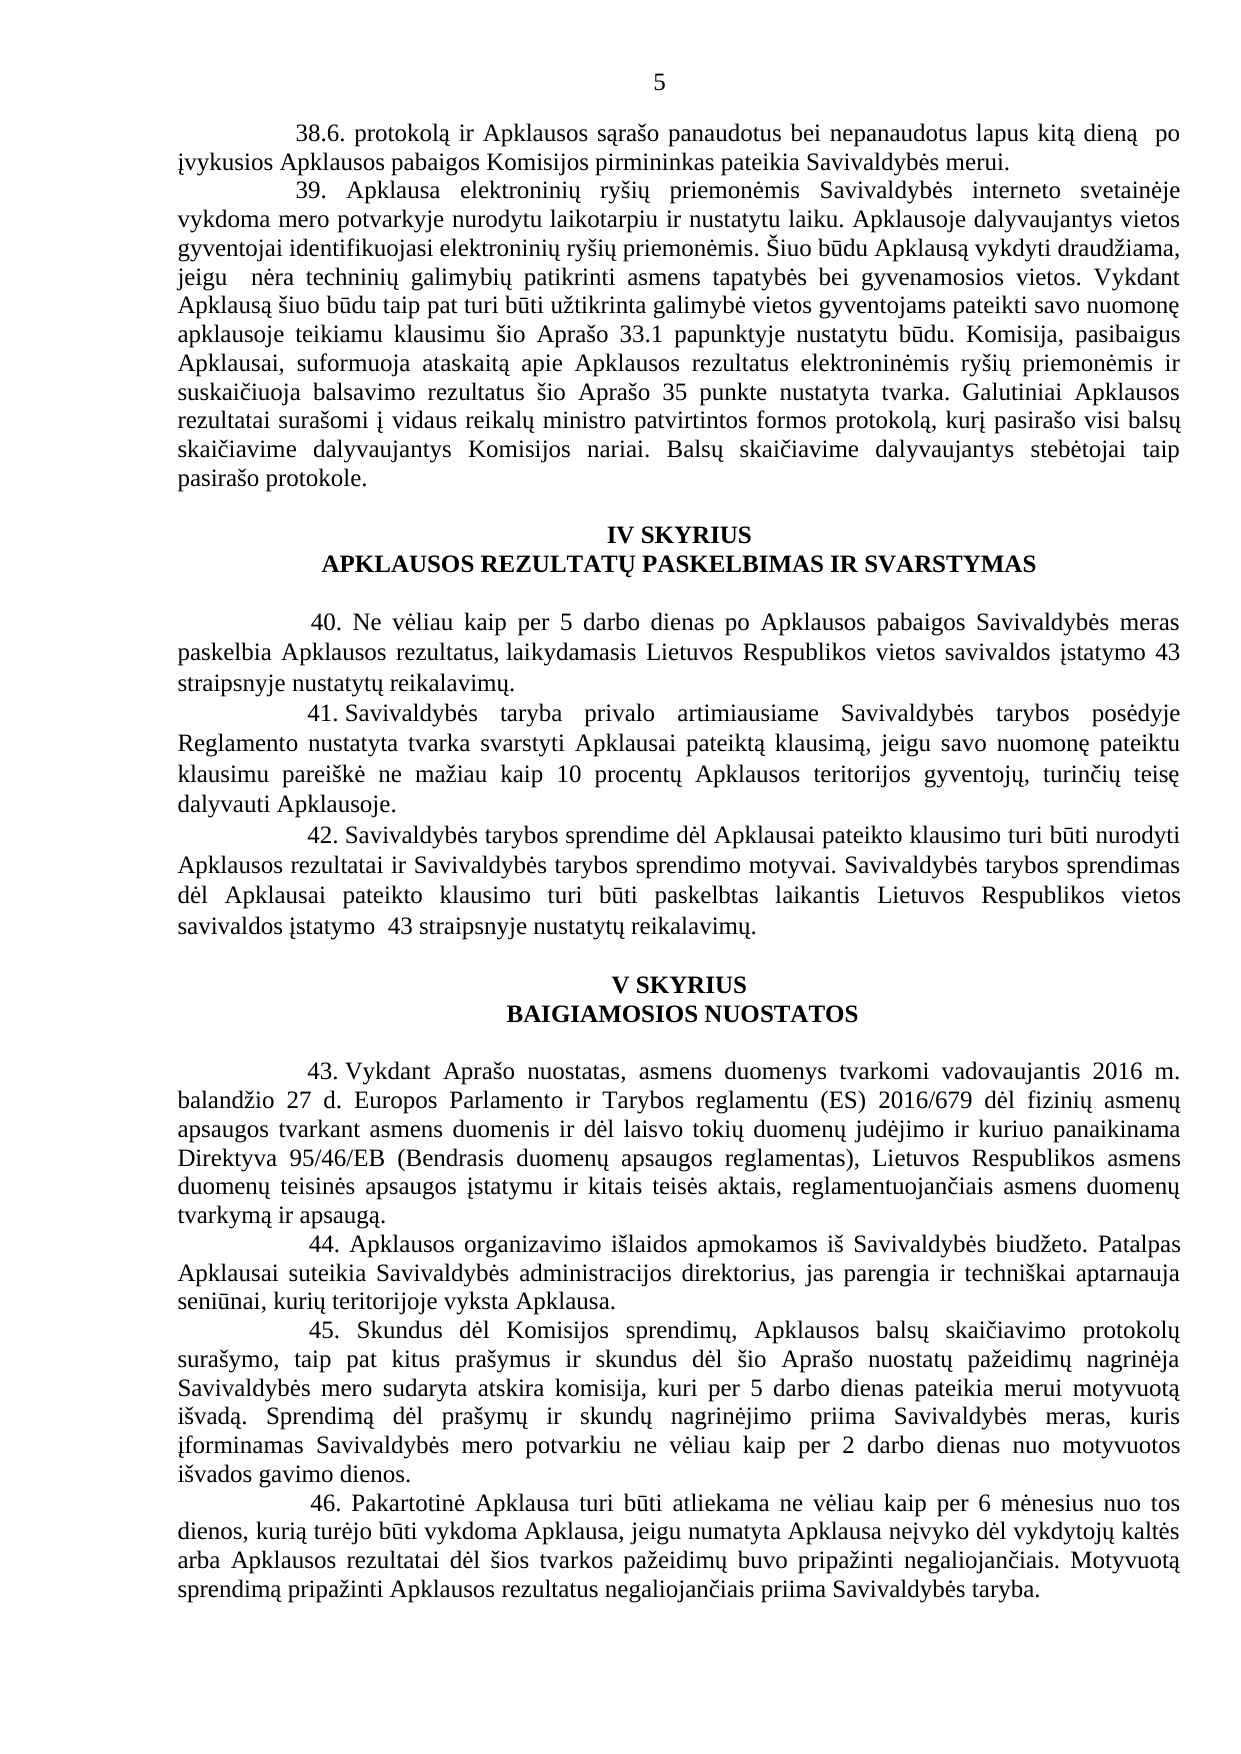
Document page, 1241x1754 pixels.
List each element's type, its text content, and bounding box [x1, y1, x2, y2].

text 46. Pakartotinė Apklausa turi būti atliekama ne vėliau kaip per 6 mėnesius nuo tos dienos, kurią turėjo būti vykdoma Apklausa, jeigu numatyta Apklausa neįvyko dėl vykdytojų kaltės arba Apklausos rezultatai dėl šios tvarkos pažeidimų buvo pripažinti negaliojančiais. Motyvuotą sprendimą pripažinti Apklausos rezultatus negaliojančiais priima Savivaldybės taryba. [177, 1488, 1181, 1603]
text 39. Apklausa elektroninių ryšių priemonėmis Savivaldybės interneto svetainėje vykdoma mero potvarkyje nurodytu laikotarpiu ir nustatytu laiku. Apklausoje dalyvaujantys vietos gyventojai identifikuojasi elektroninių ryšių priemonėmis. Šiuo būdu Apklausą vykdyti draudžiama, jeigu nėra techninių galimybių patikrinti asmens tapatybės bei gyvenamosios vietos. Vykdant Apklausą šiuo būdu taip pat turi būti užtikrinta galimybė vietos gyventojams pateikti savo nuomonę apklausoje teikiamu klausimu šio Aprašo 33.1 papunktyje nustatytu būdu. Komisija, pasibaigus Apklausai, suformuoja ataskaitą apie Apklausos rezultatus elektroninėmis ryšių priemonėmis ir suskaičiuoja balsavimo rezultatus šio Aprašo 35 punkte nustatyta tvarka. Galutiniai Apklausos rezultatai surašomi į vidaus reikalų ministro patvirtintos formos protokolą, kurį pasirašo visi balsų skaičiavime dalyvaujantys Komisijos nariai. Balsų skaičiavime dalyvaujantys stebėtojai taip pasirašo protokole. [177, 176, 1181, 492]
list Savivaldybės tarybos sprendime dėl Apklausai pateikto klausimo turi būti nurodyti Apklausos rezultatai ir Savivaldybės tarybos sprendimo motyvai. Savivaldybės tarybos sprendimas dėl Apklausai pateikto klausimo turi būti paskelbtas laikantis Lietuvos Respublikos vietos savivaldos įstatymo 43 straipsnyje nustatytų reikalavimų. [177, 820, 1181, 940]
text APKLAUSOS REZULTATŲ PASKELBIMAS IR SVARSTYMAS [177, 549, 1181, 578]
text 40. Ne vėliau kaip per 5 darbo dienas po Apklausos pabaigos Savivaldybės meras paskelbia Apklausos rezultatus, laikydamasis Lietuvos Respublikos vietos savivaldos įstatymo 43 straipsnyje nustatytų reikalavimų. [177, 607, 1181, 696]
text IV SKYRIUS [177, 521, 1181, 549]
text BAIGIAMOSIOS NUOSTATOS [177, 999, 1181, 1028]
text 38.6. protokolą ir Apklausos sąrašo panaudotus bei nepanaudotus lapus kitą dieną po įvykusios Apklausos pabaigos Komisijos pirmininkas pateikia Savivaldybės merui. [177, 118, 1181, 176]
list Savivaldybės taryba privalo artimiausiame Savivaldybės tarybos posėdyje Reglamento nustatyta tvarka svarstyti Apklausai pateiktą klausimą, jeigu savo nuomonę pateiktu klausimu pareiškė ne mažiau kaip 10 procentų Apklausos teritorijos gyventojų, turinčių teisę dalyvauti Apklausoje. [177, 698, 1181, 818]
text 45. Skundus dėl Komisijos sprendimų, Apklausos balsų skaičiavimo protokolų surašymo, taip pat kitus prašymus ir skundus dėl šio Aprašo nuostatų pažeidimų nagrinėja Savivaldybės mero sudaryta atskira komisija, kuri per 5 darbo dienas pateikia merui motyvuotą išvadą. Sprendimą dėl prašymų ir skundų nagrinėjimo priima Savivaldybės meras, kuris įforminamas Savivaldybės mero potvarkiu ne vėliau kaip per 2 darbo dienas nuo motyvuotos išvados gavimo dienos. [177, 1315, 1181, 1488]
text V SKYRIUS [177, 970, 1181, 999]
text 44. Apklausos organizavimo išlaidos apmokamos iš Savivaldybės biudžeto. Patalpas Apklausai suteikia Savivaldybės administracijos direktorius, jas parengia ir techniškai aptarnauja seniūnai, kurių teritorijoje vyksta Apklausa. [177, 1229, 1181, 1315]
list Vykdant Aprašo nuostatas, asmens duomenys tvarkomi vadovaujantis 2016 m. balandžio 27 d. Europos Parlamento ir Tarybos reglamentu (ES) 2016/679 dėl fizinių asmenų apsaugos tvarkant asmens duomenis ir dėl laisvo tokių duomenų judėjimo ir kuriuo panaikinama Direktyva 95/46/EB (Bendrasis duomenų apsaugos reglamentas), Lietuvos Respublikos asmens duomenų teisinės apsaugos įstatymu ir kitais teisės aktais, reglamentuojančiais asmens duomenų tvarkymą ir apsaugą. [177, 1056, 1181, 1229]
